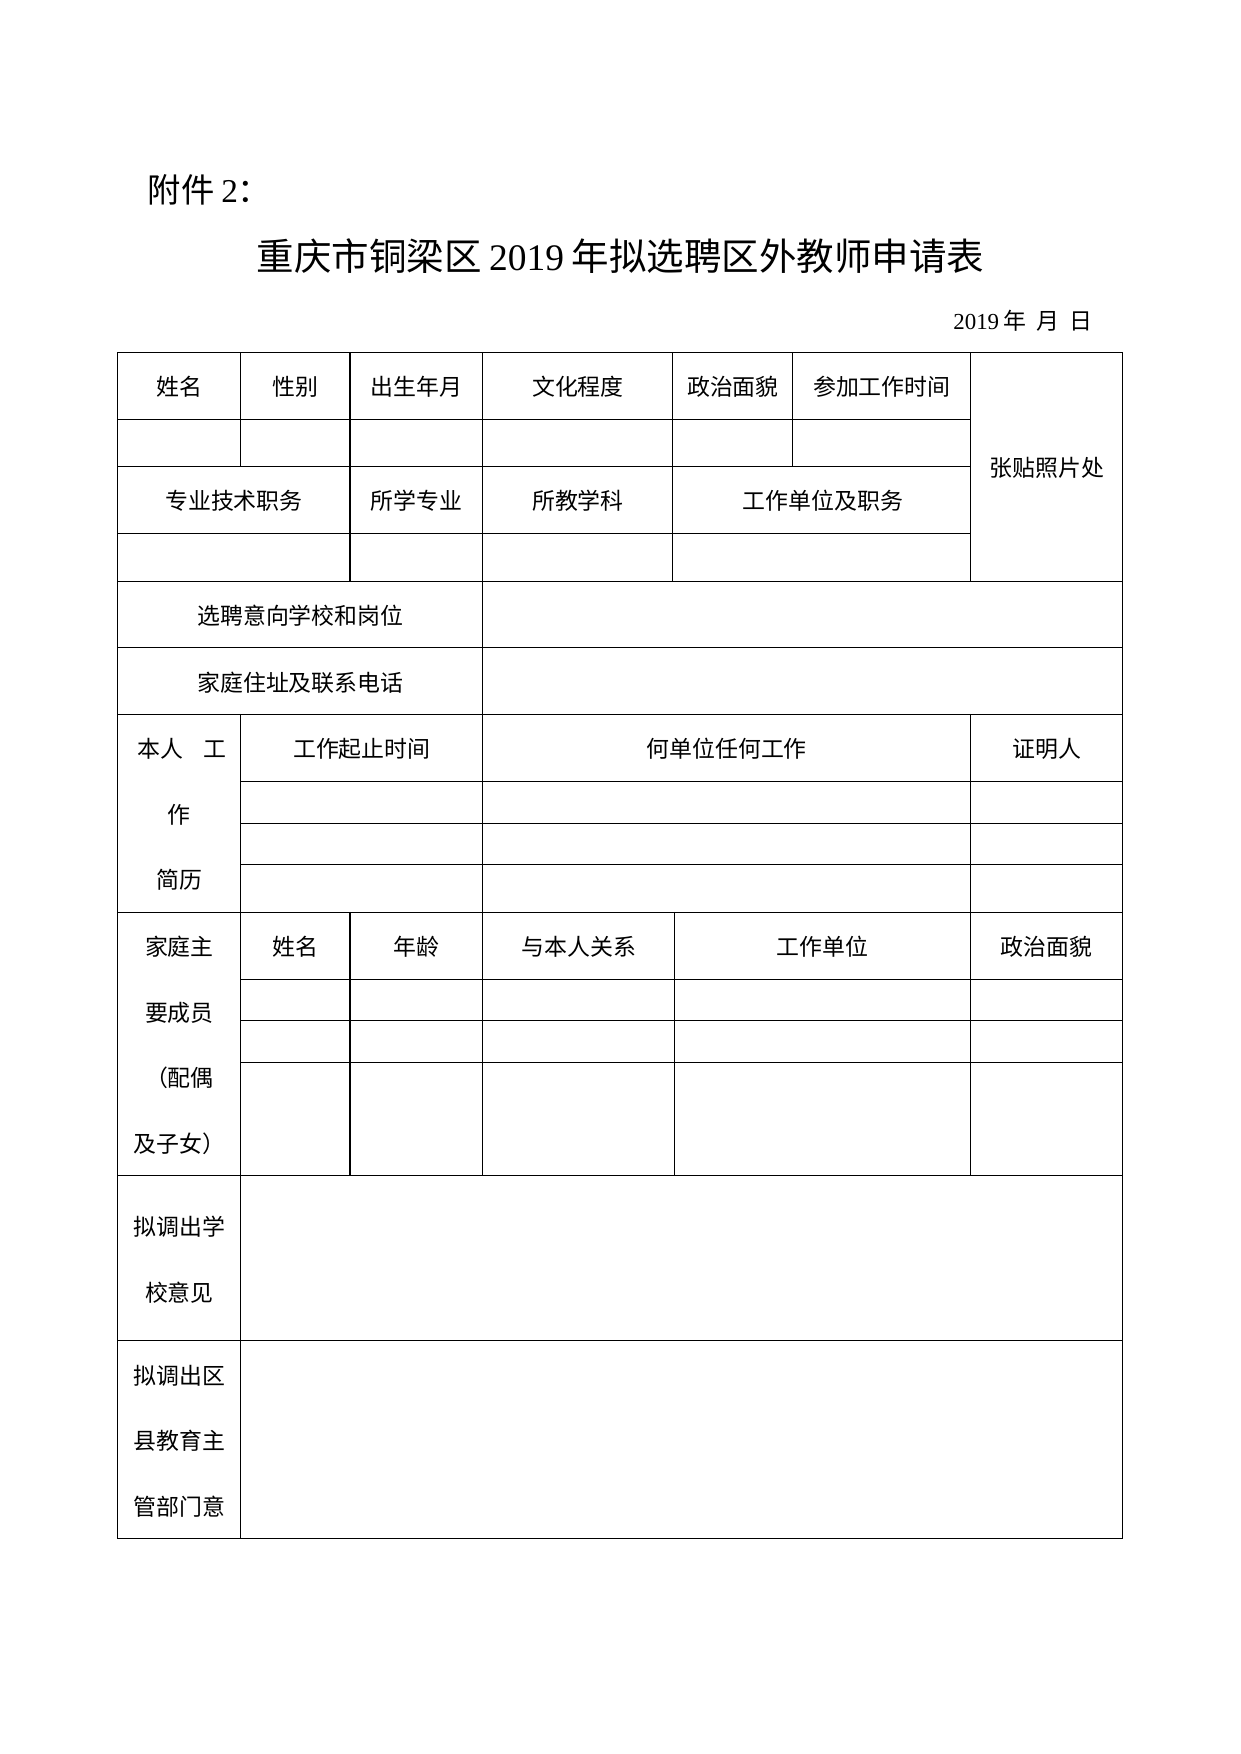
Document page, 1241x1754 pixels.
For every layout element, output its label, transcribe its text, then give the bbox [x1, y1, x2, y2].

table_cell [675, 980, 970, 1020]
table_cell 本人 工作 简历 [118, 715, 240, 912]
text 2019年 月 日 [148, 286, 1093, 352]
table_cell [483, 824, 970, 864]
table_cell [793, 420, 970, 466]
table_cell [241, 980, 349, 1020]
table_header 姓名 [118, 353, 240, 419]
table_cell [483, 648, 1122, 714]
table_cell [971, 1063, 1122, 1175]
table_cell [241, 1176, 1122, 1340]
table_cell [241, 782, 482, 822]
table_header 政治面貌 [673, 353, 792, 419]
table_header 张贴照片处 [971, 353, 1122, 581]
table_cell [351, 534, 482, 581]
table_cell [351, 1063, 482, 1175]
table_cell [351, 420, 482, 466]
table_cell 所教学科 [483, 467, 672, 533]
table_cell [483, 582, 1122, 647]
table_cell [675, 1063, 970, 1175]
table_cell [483, 980, 674, 1020]
table_cell [483, 865, 970, 912]
table_cell [241, 420, 349, 466]
table_cell [483, 1063, 674, 1175]
table_header 性别 [241, 353, 349, 419]
table_cell 家庭主 要成员 （配偶 及子女） [118, 913, 240, 1175]
table_cell [241, 824, 482, 864]
table_header 文化程度 [483, 353, 672, 419]
table_cell [971, 865, 1122, 912]
table_cell [971, 824, 1122, 864]
table_cell 专业技术职务 [118, 467, 349, 533]
table_cell [118, 420, 240, 466]
table_cell 选聘意向学校和岗位 [118, 582, 482, 647]
table_cell 工作单位 [675, 913, 970, 978]
table_cell 年龄 [351, 913, 482, 978]
table_cell [241, 1021, 349, 1062]
table_cell [118, 534, 349, 581]
table_cell 工作起止时间 [241, 715, 482, 781]
table_cell [971, 980, 1122, 1020]
text 附件2： [148, 155, 1093, 221]
table_header 参加工作时间 [793, 353, 970, 419]
table_cell [971, 782, 1122, 822]
table_cell 拟调出学校意见 [118, 1176, 240, 1340]
table_cell [483, 1021, 674, 1062]
table_cell 所学专业 [351, 467, 482, 533]
table_cell 何单位任何工作 [483, 715, 970, 781]
table_cell [675, 1021, 970, 1062]
table_cell [483, 782, 970, 822]
table_cell 拟调出区县教育主管部门意见 [118, 1341, 240, 1538]
table_cell [241, 865, 482, 912]
table_cell [971, 1021, 1122, 1062]
table_cell 与本人关系 [483, 913, 674, 978]
table_cell [673, 534, 970, 581]
table_cell [483, 420, 672, 466]
text 重庆市铜梁区2019年拟选聘区外教师申请表 [148, 221, 1093, 286]
table_header 出生年月 [351, 353, 482, 419]
table_cell [241, 1063, 349, 1175]
table_cell [351, 1021, 482, 1062]
table_cell 证明人 [971, 715, 1122, 781]
table_cell [483, 534, 672, 581]
table_cell 工作单位及职务 [673, 467, 970, 533]
table_cell [351, 980, 482, 1020]
table_cell 姓名 [241, 913, 349, 978]
table_cell [673, 420, 792, 466]
table_cell 家庭住址及联系电话 [118, 648, 482, 714]
table_cell [241, 1341, 1122, 1538]
table_cell 政治面貌 [971, 913, 1122, 978]
